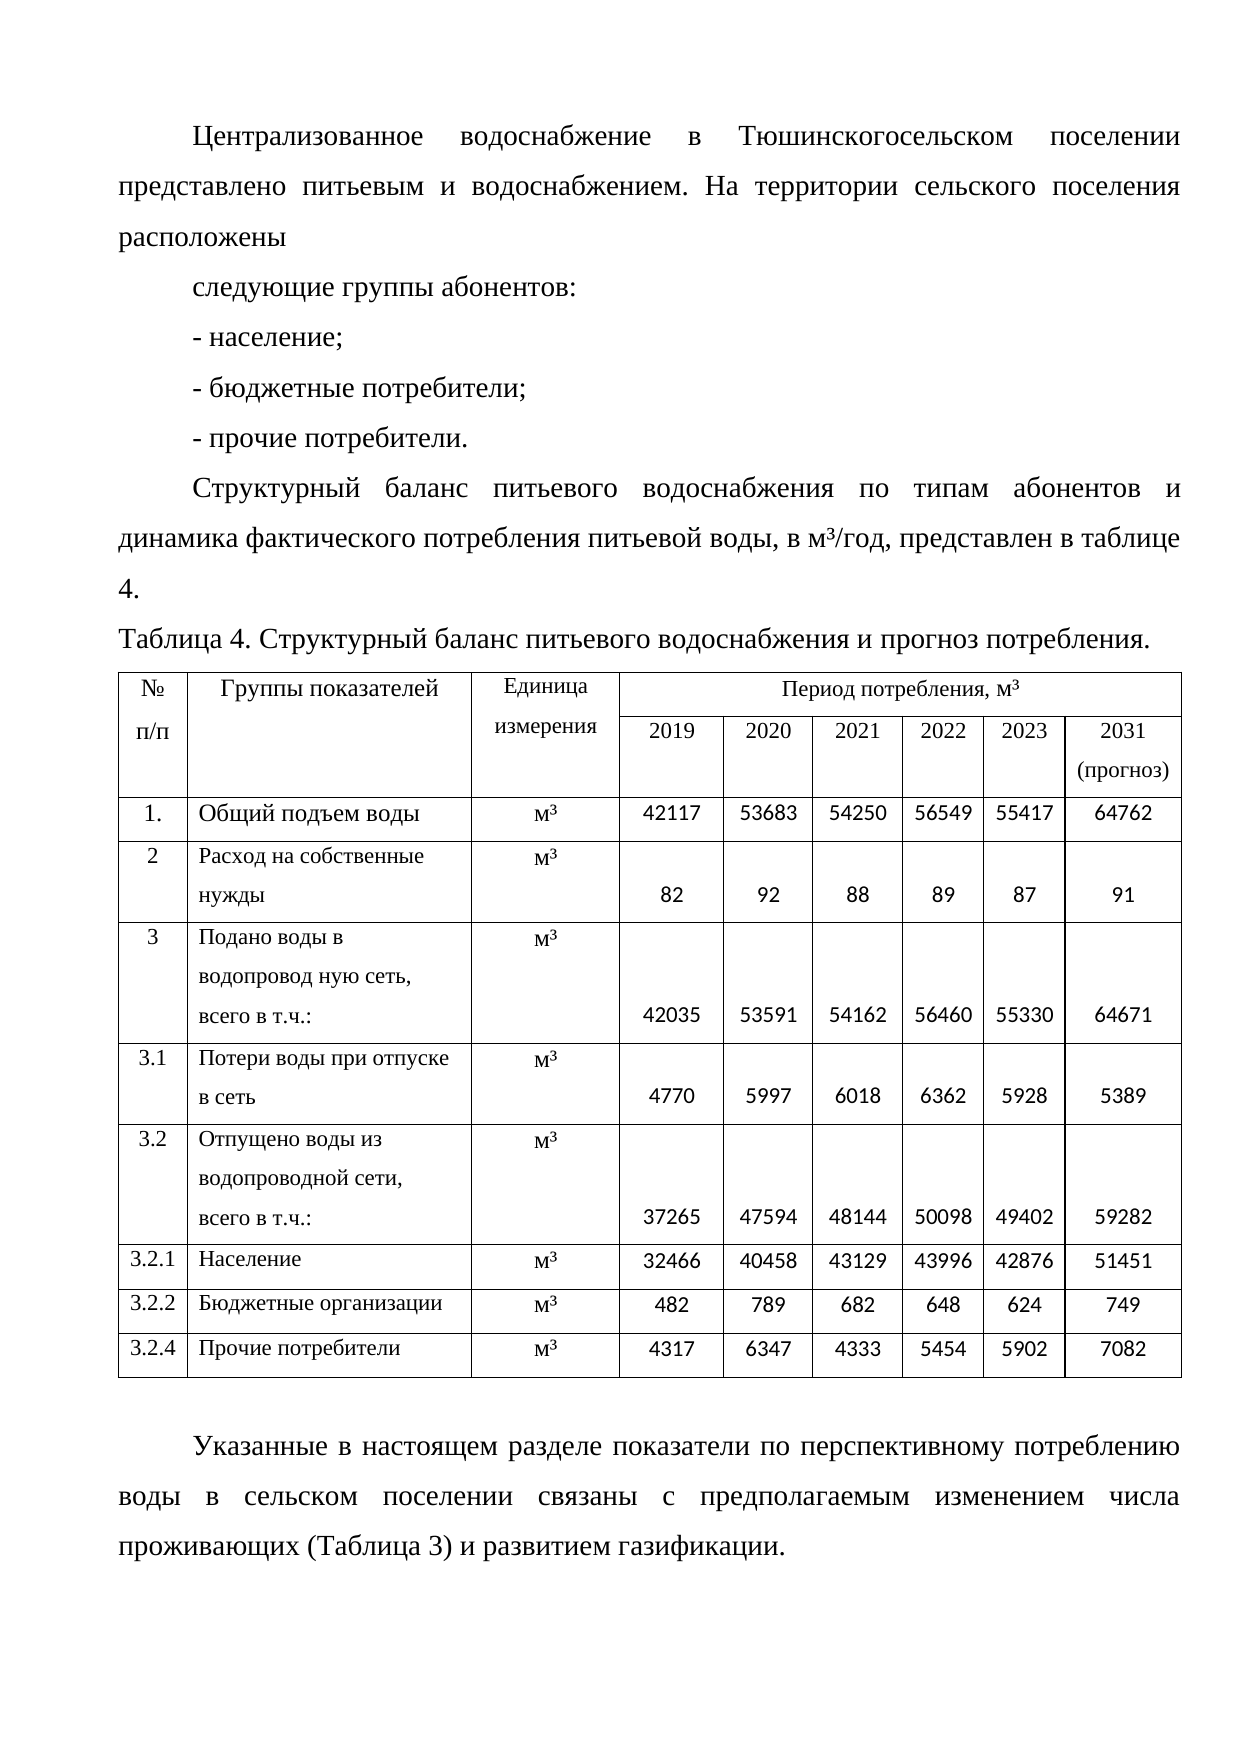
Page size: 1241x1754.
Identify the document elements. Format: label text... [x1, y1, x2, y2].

table_cell 5902 [984, 1334, 1064, 1377]
table_cell 648 [903, 1290, 983, 1332]
table_cell м³ [472, 1044, 619, 1124]
table_cell 56460 [903, 923, 983, 1043]
table_header № п/п [119, 673, 187, 797]
table_header Единица измерения [472, 673, 619, 797]
text Таблица 4. Структурный баланс питьевого водоснабжения и прогноз потребления. [118, 621, 1181, 655]
table_cell 3.2.4 [119, 1334, 187, 1377]
table_cell 53683 [724, 798, 812, 841]
table_cell 42117 [620, 798, 723, 841]
table_cell 53591 [724, 923, 812, 1043]
table_cell Бюджетные организации [188, 1290, 471, 1332]
text следующие группы абонентов: [118, 269, 1181, 303]
table_cell 6018 [813, 1044, 902, 1124]
table_cell 88 [813, 842, 902, 922]
text - население; [118, 319, 1181, 353]
table_cell 2031 (прогноз) [1066, 717, 1181, 797]
table_header Период потребления, м³ [620, 673, 1181, 716]
table_cell 2023 [984, 717, 1064, 797]
table_cell 3.2.1 [119, 1245, 187, 1288]
table_cell 749 [1066, 1290, 1181, 1332]
table_cell м³ [472, 1334, 619, 1377]
text - бюджетные потребители; [118, 370, 1181, 403]
table_cell м³ [472, 1245, 619, 1288]
table_cell Общий подъем воды [188, 798, 471, 841]
text Указанные в настоящем разделе показатели по перспективному потреблению воды в сельском поселении связаны с предполагаемым изменением числа проживающих (Таблица 3) и развитием газификации. [118, 1428, 1181, 1562]
table_cell 51451 [1066, 1245, 1181, 1288]
text Структурный баланс питьевого водоснабжения по типам абонентов и динамика фактического потребления питьевой воды, в м³/год, представлен в таблице 4. [118, 470, 1181, 604]
table_cell 49402 [984, 1125, 1064, 1244]
table_cell 5389 [1066, 1044, 1181, 1124]
table_cell 42876 [984, 1245, 1064, 1288]
table_cell 2022 [903, 717, 983, 797]
table_cell 4317 [620, 1334, 723, 1377]
table_cell 56549 [903, 798, 983, 841]
table_cell м³ [472, 798, 619, 841]
table_cell Население [188, 1245, 471, 1288]
table_cell 789 [724, 1290, 812, 1332]
table_cell 4770 [620, 1044, 723, 1124]
table_cell 43129 [813, 1245, 902, 1288]
table_cell Отпущено воды из водопроводной сети, всего в т.ч.: [188, 1125, 471, 1244]
table_cell м³ [472, 842, 619, 922]
table_cell Расход на собственные нужды [188, 842, 471, 922]
table_cell м³ [472, 923, 619, 1043]
table_cell 43996 [903, 1245, 983, 1288]
table_cell 55417 [984, 798, 1064, 841]
table_cell 37265 [620, 1125, 723, 1244]
table_cell 2 [119, 842, 187, 922]
table_cell 5454 [903, 1334, 983, 1377]
table_cell 5997 [724, 1044, 812, 1124]
table_cell 59282 [1066, 1125, 1181, 1244]
table_cell м³ [472, 1290, 619, 1332]
table_cell 82 [620, 842, 723, 922]
table_cell 3 [119, 923, 187, 1043]
table_cell 55330 [984, 923, 1064, 1043]
table_cell 91 [1066, 842, 1181, 922]
table_cell 482 [620, 1290, 723, 1332]
table_cell 64762 [1066, 798, 1181, 841]
table_cell 3.1 [119, 1044, 187, 1124]
table_cell 48144 [813, 1125, 902, 1244]
table_cell Подано воды в водопровод ную сеть, всего в т.ч.: [188, 923, 471, 1043]
text - прочие потребители. [118, 420, 1181, 453]
table_cell 89 [903, 842, 983, 922]
table_cell 6362 [903, 1044, 983, 1124]
table_cell 4333 [813, 1334, 902, 1377]
table_cell Потери воды при отпуске в сеть [188, 1044, 471, 1124]
table_cell 54250 [813, 798, 902, 841]
table_cell Прочие потребители [188, 1334, 471, 1377]
table_cell 7082 [1066, 1334, 1181, 1377]
table_cell 92 [724, 842, 812, 922]
table_cell 2021 [813, 717, 902, 797]
table_cell 3.2.2 [119, 1290, 187, 1332]
table_cell 624 [984, 1290, 1064, 1332]
text Централизованное водоснабжение в Тюшинскогосельском поселении представлено питьевым и водоснабжением. На территории сельского поселения расположены [118, 118, 1181, 252]
table_cell 54162 [813, 923, 902, 1043]
table_cell м³ [472, 1125, 619, 1244]
table_cell 3.2 [119, 1125, 187, 1244]
table_cell 682 [813, 1290, 902, 1332]
table_cell 64671 [1066, 923, 1181, 1043]
table_cell 6347 [724, 1334, 812, 1377]
table_cell 2019 [620, 717, 723, 797]
table_cell 47594 [724, 1125, 812, 1244]
table_cell 2020 [724, 717, 812, 797]
table_cell 42035 [620, 923, 723, 1043]
table_cell 87 [984, 842, 1064, 922]
table_cell 1. [119, 798, 187, 841]
table_cell 50098 [903, 1125, 983, 1244]
table_header Группы показателей [188, 673, 471, 797]
table_cell 40458 [724, 1245, 812, 1288]
table_cell 32466 [620, 1245, 723, 1288]
table_cell 5928 [984, 1044, 1064, 1124]
